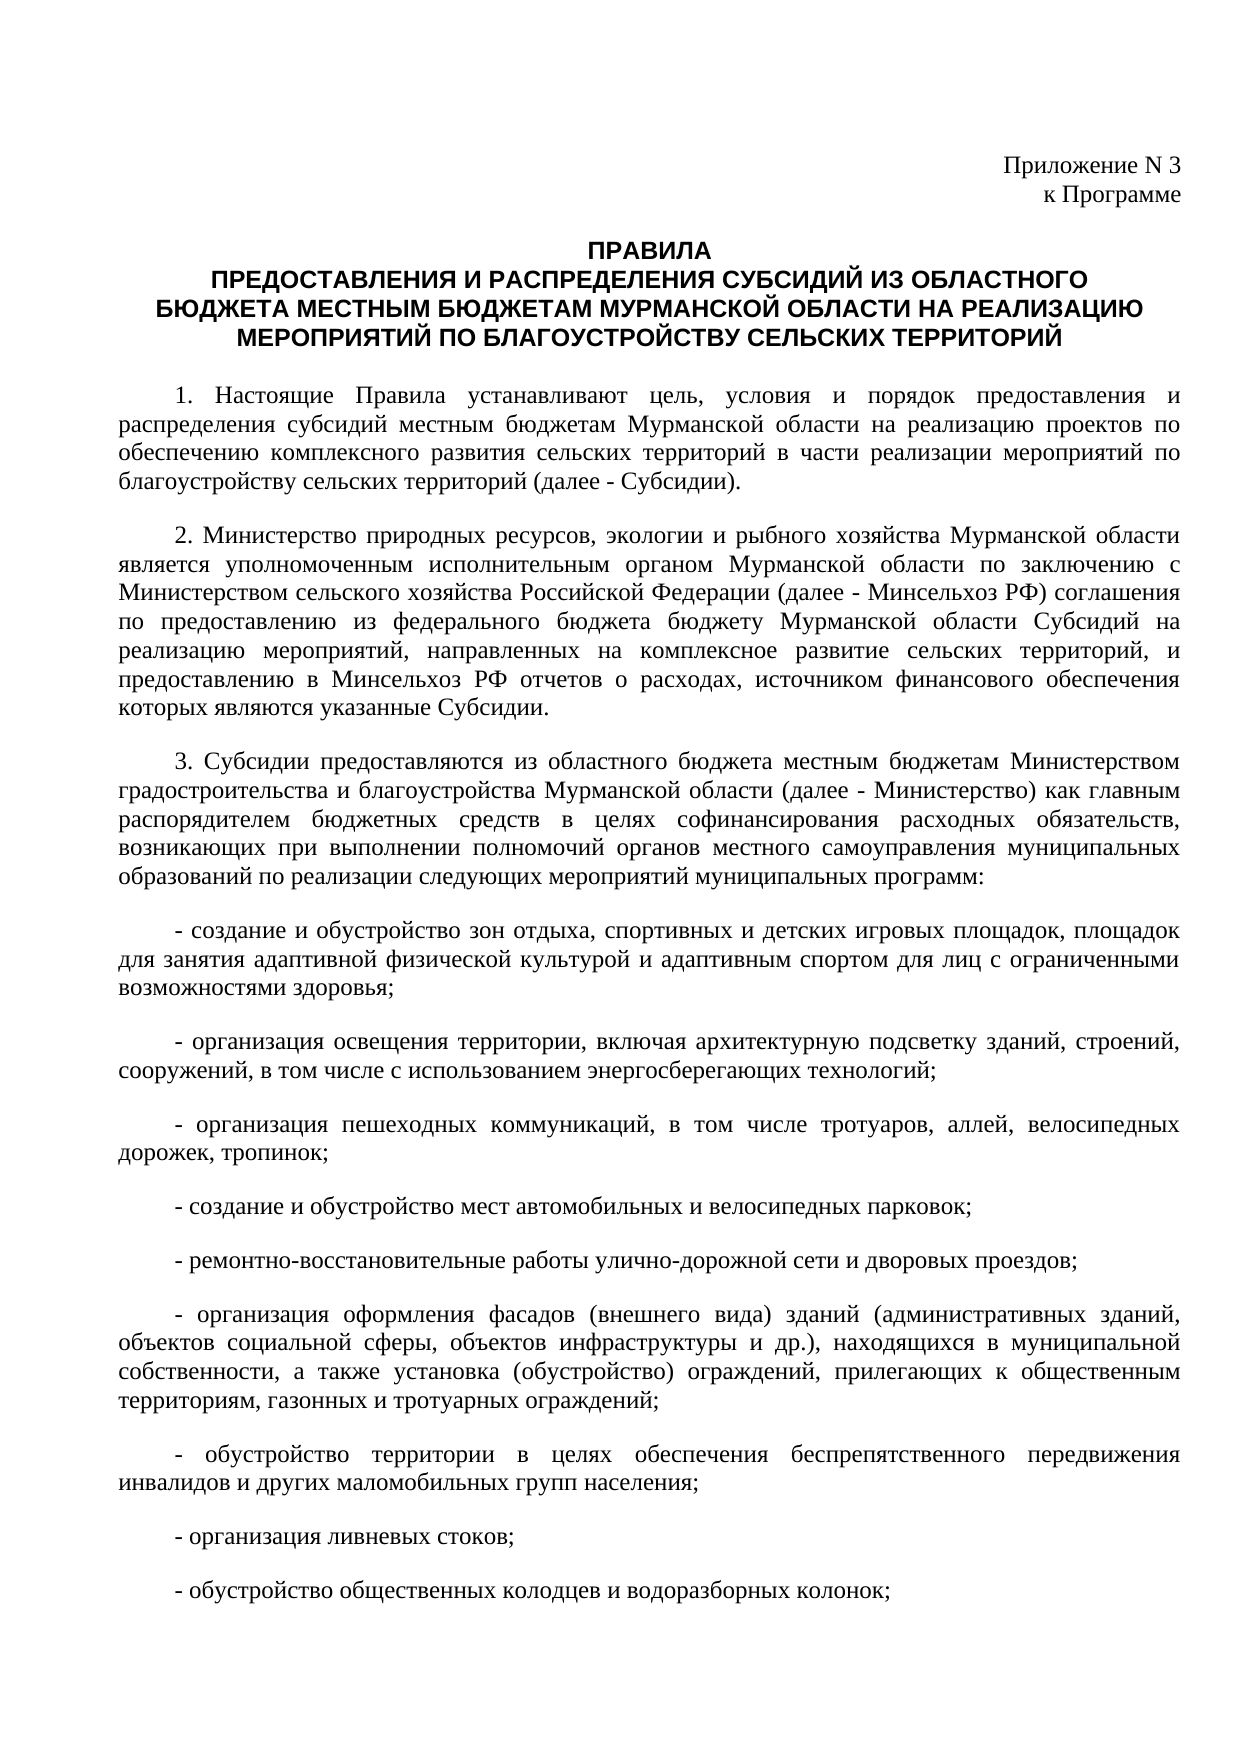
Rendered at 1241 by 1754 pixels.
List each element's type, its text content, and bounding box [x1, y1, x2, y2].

title МЕРОПРИЯТИЙ ПО БЛАГОУСТРОЙСТВУ СЕЛЬСКИХ ТЕРРИТОРИЙ [118, 322, 1181, 351]
title ПРЕДОСТАВЛЕНИЯ И РАСПРЕДЕЛЕНИЯ СУБСИДИЙ ИЗ ОБЛАСТНОГО [118, 265, 1181, 294]
text - ремонтно-восстановительные работы улично-дорожной сети и дворовых проездов; [118, 1245, 1181, 1274]
text - организация ливневых стоков; [118, 1521, 1181, 1550]
text - обустройство территории в целях обеспечения беспрепятственного передвижения инвалидов и других маломобильных групп населения; [118, 1439, 1181, 1496]
text 2. Министерство природных ресурсов, экологии и рыбного хозяйства Мурманской области является уполномоченным исполнительным органом Мурманской области по заключению с Министерством сельского хозяйства Российской Федерации (далее - Минсельхоз РФ) соглашения по предоставлению из федерального бюджета бюджету Мурманской области Субсидий на реализацию мероприятий, направленных на комплексное развитие сельских территорий, и предоставлению в Минсельхоз РФ отчетов о расходах, источником финансового обеспечения которых являются указанные Субсидии. [118, 520, 1181, 721]
text к Программе [118, 179, 1181, 207]
text - организация освещения территории, включая архитектурную подсветку зданий, строений, сооружений, в том числе с использованием энергосберегающих технологий; [118, 1026, 1181, 1084]
text - организация оформления фасадов (внешнего вида) зданий (административных зданий, объектов социальной сферы, объектов инфраструктуры и др.), находящихся в муниципальной собственности, а также установка (обустройство) ограждений, прилегающих к общественным территориям, газонных и тротуарных ограждений; [118, 1299, 1181, 1414]
title ПРАВИЛА [118, 236, 1181, 265]
title БЮДЖЕТА МЕСТНЫМ БЮДЖЕТАМ МУРМАНСКОЙ ОБЛАСТИ НА РЕАЛИЗАЦИЮ [118, 294, 1181, 322]
text - создание и обустройство мест автомобильных и велосипедных парковок; [118, 1191, 1181, 1220]
text 3. Субсидии предоставляются из областного бюджета местным бюджетам Министерством градостроительства и благоустройства Мурманской области (далее - Министерство) как главным распорядителем бюджетных средств в целях софинансирования расходных обязательств, возникающих при выполнении полномочий органов местного самоуправления муниципальных образований по реализации следующих мероприятий муниципальных программ: [118, 746, 1181, 890]
text Приложение N 3 [118, 150, 1181, 179]
text 1. Настоящие Правила устанавливают цель, условия и порядок предоставления и распределения субсидий местным бюджетам Мурманской области на реализацию проектов по обеспечению комплексного развития сельских территорий в части реализации мероприятий по благоустройству сельских территорий (далее - Субсидии). [118, 380, 1181, 495]
text - создание и обустройство зон отдыха, спортивных и детских игровых площадок, площадок для занятия адаптивной физической культурой и адаптивным спортом для лиц с ограниченными возможностями здоровья; [118, 915, 1181, 1001]
text - организация пешеходных коммуникаций, в том числе тротуаров, аллей, велосипедных дорожек, тропинок; [118, 1109, 1181, 1166]
text - обустройство общественных колодцев и водоразборных колонок; [118, 1575, 1181, 1604]
